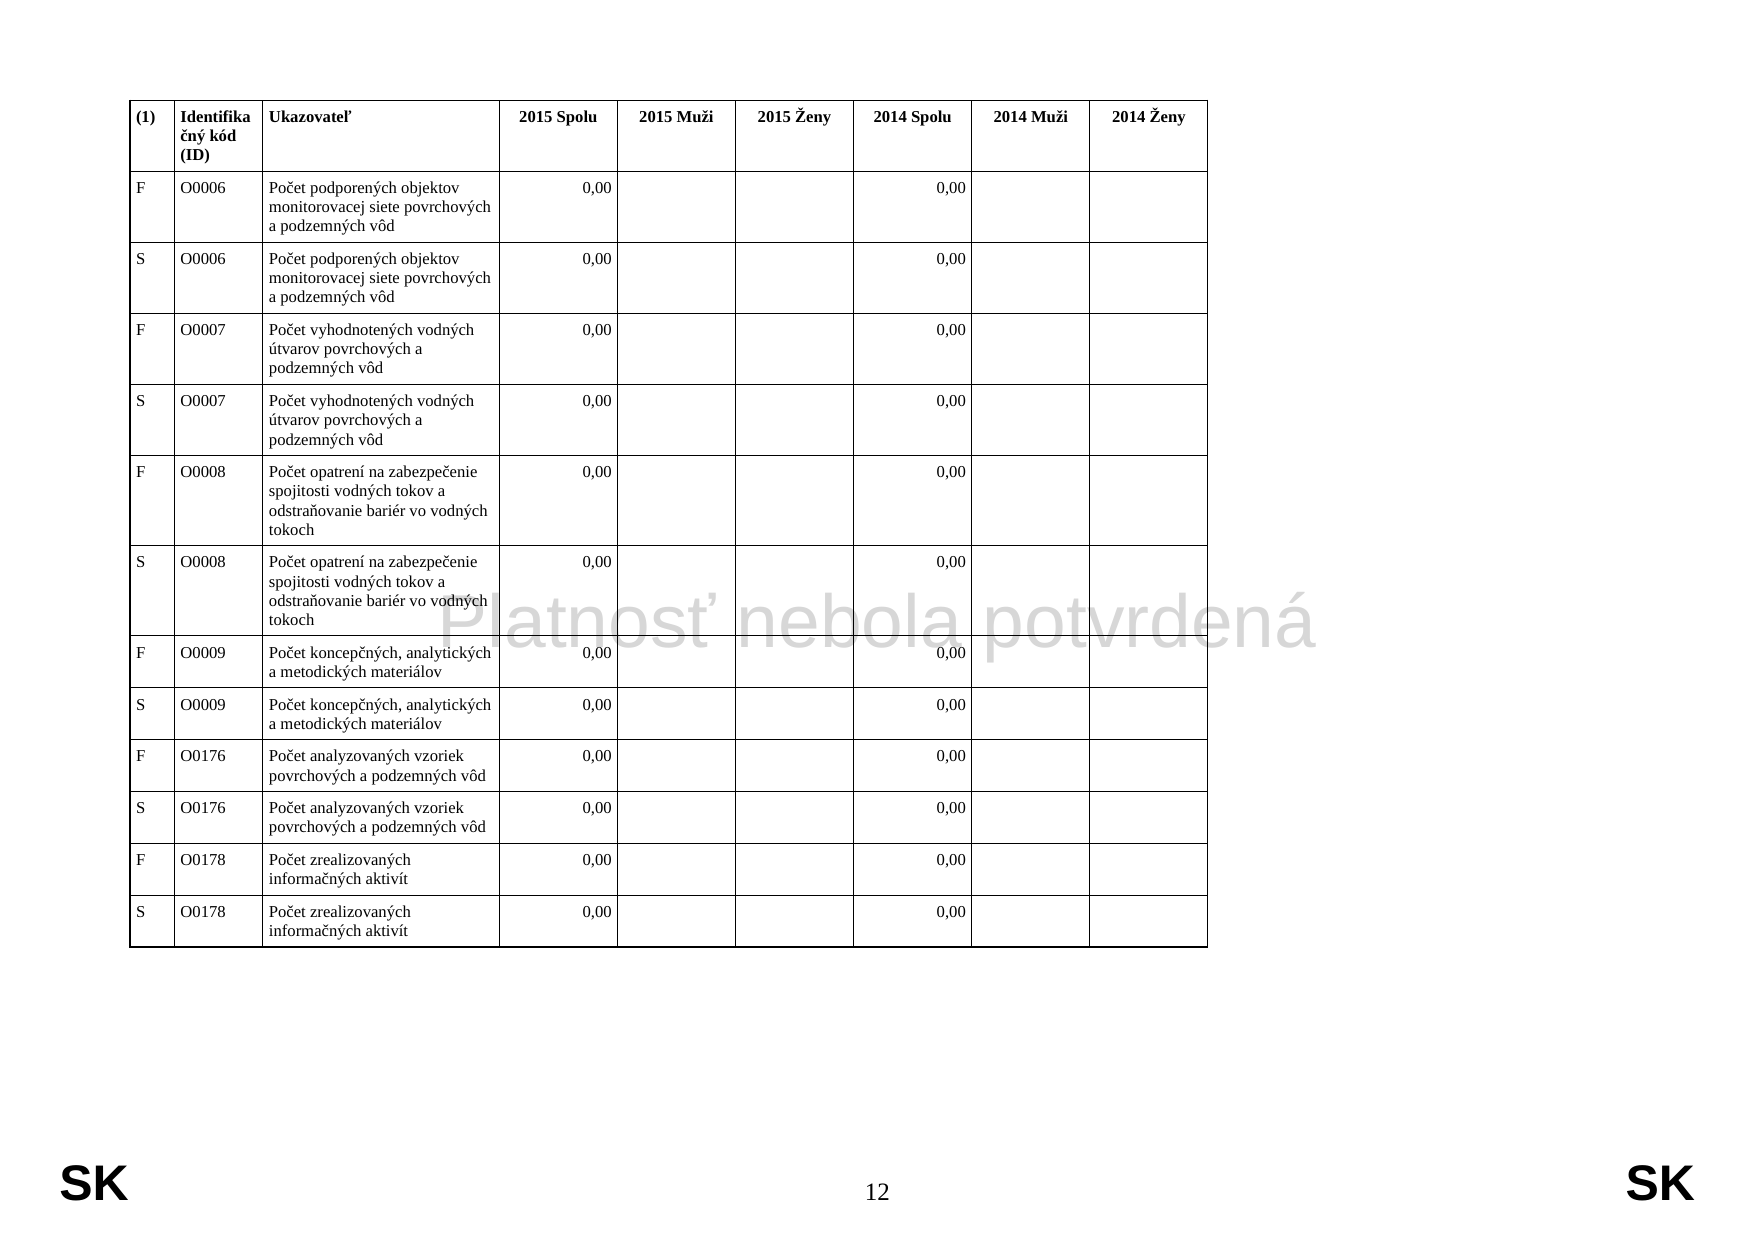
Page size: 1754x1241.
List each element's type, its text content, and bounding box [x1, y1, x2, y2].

table_cell 0,00 [854, 740, 971, 791]
table_cell 0,00 [854, 688, 971, 739]
table_cell [1090, 172, 1207, 242]
table_cell O0007 [175, 314, 262, 384]
table_cell 0,00 [500, 546, 617, 635]
table_header (1) [131, 101, 174, 171]
table_cell [736, 546, 853, 635]
table_cell Počet analyzovaných vzoriek povrchových a podzemných vôd [263, 792, 499, 843]
table_cell O0006 [175, 172, 262, 242]
table_cell [618, 896, 735, 946]
table_cell F [131, 844, 174, 894]
table_cell Počet opatrení na zabezpečenie spojitosti vodných tokov a odstraňovanie bariér vo vodných tokoch [263, 546, 499, 635]
table_header 2015 Muži [618, 101, 735, 171]
table_cell 0,00 [854, 844, 971, 894]
table_cell F [131, 314, 174, 384]
table_cell 0,00 [854, 456, 971, 545]
table_cell 0,00 [500, 385, 617, 455]
table_cell O0009 [175, 636, 262, 687]
table_cell [972, 896, 1089, 946]
table_header Ukazovateľ [263, 101, 499, 171]
table_cell 0,00 [854, 385, 971, 455]
table_cell S [131, 688, 174, 739]
table_cell [618, 740, 735, 791]
table_cell [618, 385, 735, 455]
table_cell [1090, 844, 1207, 894]
table_cell [736, 792, 853, 843]
table_cell [1090, 456, 1207, 545]
table_cell [736, 385, 853, 455]
table_cell O0176 [175, 740, 262, 791]
table_cell 0,00 [500, 740, 617, 791]
table_cell [972, 844, 1089, 894]
table_cell [618, 243, 735, 313]
table_cell O0006 [175, 243, 262, 313]
table_cell [736, 896, 853, 946]
table_cell S [131, 896, 174, 946]
table_cell S [131, 243, 174, 313]
table_cell 0,00 [500, 456, 617, 545]
table_cell [972, 172, 1089, 242]
table_cell [736, 636, 853, 687]
table_cell S [131, 792, 174, 843]
table_cell Počet vyhodnotených vodných útvarov povrchových a podzemných vôd [263, 385, 499, 455]
table_cell [618, 314, 735, 384]
table_cell [972, 456, 1089, 545]
table_cell 0,00 [500, 243, 617, 313]
table_cell [736, 740, 853, 791]
table_cell [1090, 688, 1207, 739]
table_cell [618, 636, 735, 687]
table_cell [1090, 243, 1207, 313]
table_cell 0,00 [500, 792, 617, 843]
table_cell 0,00 [500, 314, 617, 384]
table_cell [1090, 636, 1207, 687]
table_cell [618, 844, 735, 894]
table_cell 0,00 [854, 546, 971, 635]
table_cell 0,00 [854, 314, 971, 384]
table_cell [736, 688, 853, 739]
table_header 2014 Muži [972, 101, 1089, 171]
table_cell [736, 172, 853, 242]
table_cell [618, 456, 735, 545]
table_cell Počet podporených objektov monitorovacej siete povrchových a podzemných vôd [263, 172, 499, 242]
table_cell 0,00 [854, 172, 971, 242]
table_cell [972, 314, 1089, 384]
table_cell O0008 [175, 546, 262, 635]
table_cell Počet vyhodnotených vodných útvarov povrchových a podzemných vôd [263, 314, 499, 384]
table_header Identifikačný kód (ID) [175, 101, 262, 171]
table_cell O0007 [175, 385, 262, 455]
table_cell 0,00 [500, 896, 617, 946]
table_cell [972, 385, 1089, 455]
table_cell Počet opatrení na zabezpečenie spojitosti vodných tokov a odstraňovanie bariér vo vodných tokoch [263, 456, 499, 545]
table_cell F [131, 456, 174, 545]
table_cell [1090, 385, 1207, 455]
table_cell [972, 688, 1089, 739]
table_cell [736, 243, 853, 313]
table_cell Počet zrealizovaných informačných aktivít [263, 896, 499, 946]
table_cell O0176 [175, 792, 262, 843]
table_cell Počet koncepčných, analytických a metodických materiálov [263, 636, 499, 687]
table_cell O0178 [175, 844, 262, 894]
table_cell [1090, 740, 1207, 791]
table_cell 0,00 [854, 896, 971, 946]
table_cell Počet podporených objektov monitorovacej siete povrchových a podzemných vôd [263, 243, 499, 313]
table_header 2015 Ženy [736, 101, 853, 171]
table_cell [1090, 792, 1207, 843]
table_header 2014 Ženy [1090, 101, 1207, 171]
table_cell [972, 636, 1089, 687]
table_cell 0,00 [500, 636, 617, 687]
table_cell S [131, 546, 174, 635]
table_cell O0178 [175, 896, 262, 946]
table_cell [618, 172, 735, 242]
table_cell Počet zrealizovaných informačných aktivít [263, 844, 499, 894]
table_cell S [131, 385, 174, 455]
table_header 2015 Spolu [500, 101, 617, 171]
table_cell F [131, 636, 174, 687]
table_cell [1090, 896, 1207, 946]
table_cell 0,00 [854, 636, 971, 687]
table_cell [972, 740, 1089, 791]
table_cell [972, 792, 1089, 843]
table_cell [618, 792, 735, 843]
table_cell Počet analyzovaných vzoriek povrchových a podzemných vôd [263, 740, 499, 791]
table_cell Počet koncepčných, analytických a metodických materiálov [263, 688, 499, 739]
table_cell 0,00 [500, 688, 617, 739]
table_cell F [131, 740, 174, 791]
table_cell O0008 [175, 456, 262, 545]
table_cell O0009 [175, 688, 262, 739]
table_cell [736, 844, 853, 894]
table_cell [972, 546, 1089, 635]
table_header 2014 Spolu [854, 101, 971, 171]
table_cell [1090, 546, 1207, 635]
table_cell [736, 456, 853, 545]
table_cell 0,00 [854, 243, 971, 313]
table_cell [736, 314, 853, 384]
table_cell [618, 546, 735, 635]
table_cell [972, 243, 1089, 313]
table_cell [618, 688, 735, 739]
table_cell 0,00 [500, 172, 617, 242]
table_cell 0,00 [500, 844, 617, 894]
table_cell 0,00 [854, 792, 971, 843]
table_cell F [131, 172, 174, 242]
table_cell [1090, 314, 1207, 384]
